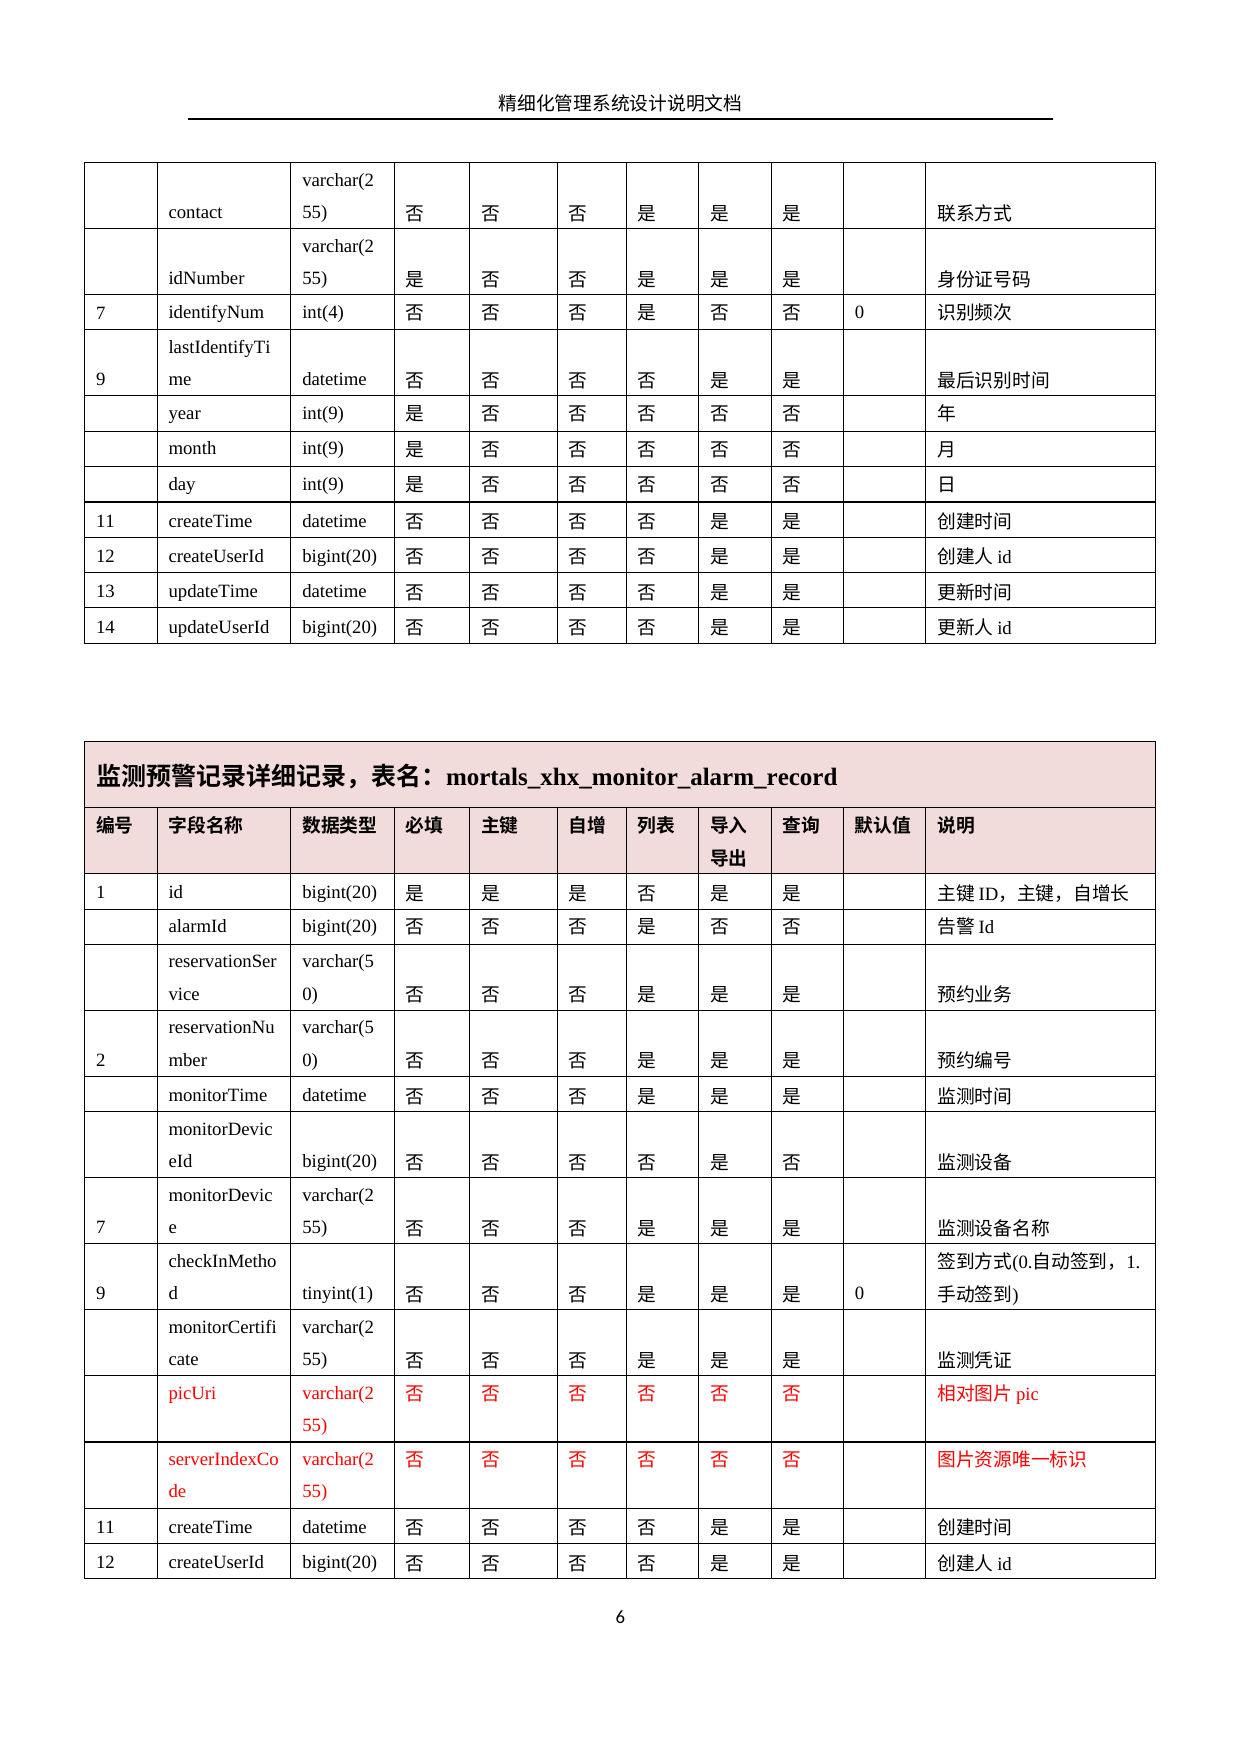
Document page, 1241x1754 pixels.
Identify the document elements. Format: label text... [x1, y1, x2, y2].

table_cell 2 [85, 1011, 157, 1076]
table_cell 识别频次 [926, 295, 1155, 329]
table_cell 否 [772, 910, 843, 944]
table_cell [85, 1077, 157, 1111]
table_cell tinyint(1) [291, 1244, 394, 1309]
table_cell 是 [772, 1178, 843, 1243]
table_cell identifyNum [158, 295, 290, 329]
table_cell 是 [699, 330, 771, 395]
table_cell 否 [470, 538, 557, 572]
table_cell 否 [772, 1443, 843, 1507]
table_cell [844, 1376, 925, 1441]
table_cell bigint(20) [291, 874, 394, 908]
table_cell datetime [291, 330, 394, 395]
table_cell [844, 573, 925, 607]
table_cell [844, 432, 925, 466]
table_cell 是 [772, 163, 843, 228]
table_cell 是 [699, 1544, 771, 1578]
table_cell 否 [470, 1376, 557, 1441]
table_cell 是 [772, 1011, 843, 1076]
table_cell 否 [627, 874, 698, 908]
table_cell 否 [470, 432, 557, 466]
table_cell 否 [558, 1376, 626, 1441]
table_cell 否 [772, 1376, 843, 1441]
table_cell createTime [158, 503, 290, 537]
table_cell checkInMethod [158, 1244, 290, 1309]
table_cell 否 [470, 1077, 557, 1111]
table_cell [85, 229, 157, 294]
table_cell 9 [85, 1244, 157, 1309]
table_cell 创建人id [926, 1544, 1155, 1578]
table_cell 列表 [627, 808, 698, 873]
table_cell 是 [699, 1112, 771, 1177]
table_cell [844, 874, 925, 908]
table_cell 13 [85, 573, 157, 607]
table_cell 否 [699, 467, 771, 501]
table_cell 是 [699, 1310, 771, 1375]
table_cell 身份证号码 [926, 229, 1155, 294]
table_cell bigint(20) [291, 538, 394, 572]
table_cell 否 [395, 163, 469, 228]
table_cell datetime [291, 573, 394, 607]
table_cell 否 [395, 1178, 469, 1243]
table_cell updateUserId [158, 608, 290, 643]
table_cell 是 [395, 229, 469, 294]
table_cell reservationService [158, 945, 290, 1010]
table_cell 联系方式 [926, 163, 1155, 228]
table_cell 说明 [926, 808, 1155, 873]
table_cell 否 [395, 538, 469, 572]
table_cell int(4) [291, 295, 394, 329]
table_cell 预约编号 [926, 1011, 1155, 1076]
table_cell 否 [395, 608, 469, 643]
table_cell 否 [470, 608, 557, 643]
table_cell 自增 [558, 808, 626, 873]
table_cell 否 [558, 1077, 626, 1111]
table_cell 否 [558, 608, 626, 643]
table_cell [844, 396, 925, 431]
table_cell monitorCertificate [158, 1310, 290, 1375]
table_cell monitorTime [158, 1077, 290, 1111]
table_cell varchar(255) [291, 1178, 394, 1243]
table_cell 否 [470, 910, 557, 944]
table_cell 否 [470, 229, 557, 294]
table_cell 查询 [772, 808, 843, 873]
table_cell varchar(50) [291, 1011, 394, 1076]
table_cell 是 [772, 1509, 843, 1543]
table_cell 是 [627, 229, 698, 294]
table_cell 12 [85, 1544, 157, 1578]
table_cell 否 [395, 1376, 469, 1441]
table_cell 否 [772, 396, 843, 431]
table_cell int(9) [291, 396, 394, 431]
table_cell 否 [395, 1509, 469, 1543]
table_cell 创建时间 [926, 1509, 1155, 1543]
table_cell [85, 432, 157, 466]
table_cell 否 [558, 1112, 626, 1177]
table_cell 否 [699, 432, 771, 466]
table_cell 字段名称 [158, 808, 290, 873]
table_cell 是 [699, 1178, 771, 1243]
table_cell 是 [627, 163, 698, 228]
table_cell 否 [470, 295, 557, 329]
table_cell 0 [844, 295, 925, 329]
table_cell varchar(255) [291, 1376, 394, 1441]
table_cell 否 [558, 396, 626, 431]
table_cell 否 [470, 1112, 557, 1177]
table_cell 签到方式(0.自动签到，1.手动签到) [926, 1244, 1155, 1309]
table_cell 是 [699, 1244, 771, 1309]
table_cell 否 [395, 1544, 469, 1578]
table_cell 否 [395, 573, 469, 607]
table_cell 是 [627, 1310, 698, 1375]
table_cell [844, 1443, 925, 1507]
table_cell bigint(20) [291, 1112, 394, 1177]
table_cell 否 [470, 330, 557, 395]
table_cell [844, 1544, 925, 1578]
table_cell 否 [699, 396, 771, 431]
table_cell [844, 945, 925, 1010]
table_cell 相对图片pic [926, 1376, 1155, 1441]
table_cell year [158, 396, 290, 431]
table_cell [85, 467, 157, 501]
table_cell 否 [627, 396, 698, 431]
table_cell varchar(255) [291, 229, 394, 294]
table_cell 必填 [395, 808, 469, 873]
table_cell [844, 1077, 925, 1111]
table_cell 否 [627, 1544, 698, 1578]
table_cell 是 [772, 229, 843, 294]
table_cell monitorDeviceId [158, 1112, 290, 1177]
table_cell 11 [85, 1509, 157, 1543]
table_cell 否 [470, 503, 557, 537]
table_cell 否 [772, 295, 843, 329]
table_cell int(9) [291, 467, 394, 501]
table_cell 监测凭证 [926, 1310, 1155, 1375]
table_cell 监测设备 [926, 1112, 1155, 1177]
table_cell [844, 1310, 925, 1375]
table_cell 默认值 [844, 808, 925, 873]
table_cell bigint(20) [291, 910, 394, 944]
table_cell 否 [395, 1244, 469, 1309]
table_cell 12 [85, 538, 157, 572]
table_cell [844, 608, 925, 643]
table_cell [85, 910, 157, 944]
table_cell 监测设备名称 [926, 1178, 1155, 1243]
table_cell createTime [158, 1509, 290, 1543]
table_cell 图片资源唯一标识 [926, 1443, 1155, 1507]
table_cell 是 [627, 1077, 698, 1111]
table_cell varchar(50) [291, 945, 394, 1010]
table_cell day [158, 467, 290, 501]
table_cell 否 [558, 163, 626, 228]
table_cell 是 [772, 330, 843, 395]
table_cell 最后识别时间 [926, 330, 1155, 395]
table_cell 监测时间 [926, 1077, 1155, 1111]
table_cell 年 [926, 396, 1155, 431]
table_cell 否 [395, 1310, 469, 1375]
table_cell 1 [85, 874, 157, 908]
table_cell 是 [772, 1544, 843, 1578]
table_cell 是 [627, 1244, 698, 1309]
table_cell contact [158, 163, 290, 228]
table_cell 是 [699, 1509, 771, 1543]
table_cell 否 [470, 1178, 557, 1243]
table_cell 否 [772, 467, 843, 501]
table_cell 否 [558, 432, 626, 466]
table_cell 否 [558, 1509, 626, 1543]
table_cell bigint(20) [291, 608, 394, 643]
table_cell idNumber [158, 229, 290, 294]
table_cell createUserId [158, 1544, 290, 1578]
table_cell 否 [627, 1509, 698, 1543]
table_cell 否 [627, 573, 698, 607]
table_cell 否 [558, 1011, 626, 1076]
table_cell [844, 910, 925, 944]
table_cell month [158, 432, 290, 466]
table_cell [844, 1011, 925, 1076]
table_cell int(9) [291, 432, 394, 466]
table_cell 否 [558, 295, 626, 329]
table_cell 否 [470, 1544, 557, 1578]
table_cell 否 [699, 910, 771, 944]
table_cell [844, 1178, 925, 1243]
table_header 监测预警记录详细记录，表名：mortals_xhx_monitor_alarm_record [85, 742, 1155, 807]
table_cell updateTime [158, 573, 290, 607]
table_cell 是 [699, 229, 771, 294]
table_cell [844, 1112, 925, 1177]
table_cell 9 [85, 330, 157, 395]
table_cell 否 [558, 573, 626, 607]
table_cell 否 [395, 295, 469, 329]
table_cell 否 [558, 945, 626, 1010]
table_cell [844, 1509, 925, 1543]
table_cell 是 [699, 163, 771, 228]
table_cell 否 [772, 432, 843, 466]
table_cell 更新时间 [926, 573, 1155, 607]
table_cell 是 [699, 945, 771, 1010]
table_cell 否 [558, 1443, 626, 1507]
table_cell 否 [470, 573, 557, 607]
table_cell 否 [627, 467, 698, 501]
table_cell 否 [470, 1310, 557, 1375]
table_cell 主键 [470, 808, 557, 873]
table_cell 否 [395, 1011, 469, 1076]
table_cell 是 [772, 1244, 843, 1309]
table_cell 否 [470, 1011, 557, 1076]
table_cell 是 [627, 1178, 698, 1243]
table_cell 11 [85, 503, 157, 537]
table_cell alarmId [158, 910, 290, 944]
table_cell [844, 229, 925, 294]
table_cell 是 [699, 573, 771, 607]
table_cell id [158, 874, 290, 908]
table_cell picUri [158, 1376, 290, 1441]
table_cell 是 [395, 432, 469, 466]
table_cell datetime [291, 1077, 394, 1111]
table_cell 是 [395, 467, 469, 501]
table_cell 是 [627, 910, 698, 944]
table_cell 14 [85, 608, 157, 643]
table_cell 是 [627, 1011, 698, 1076]
table_cell [85, 1310, 157, 1375]
table_cell 否 [470, 1443, 557, 1507]
table_cell monitorDevice [158, 1178, 290, 1243]
table_cell 0 [844, 1244, 925, 1309]
table_cell varchar(255) [291, 1443, 394, 1507]
table_cell datetime [291, 503, 394, 537]
table_cell 否 [558, 467, 626, 501]
table_cell 否 [395, 1077, 469, 1111]
table_cell 是 [772, 874, 843, 908]
table_cell 否 [558, 538, 626, 572]
table_cell 否 [699, 1443, 771, 1507]
table_cell 导入导出 [699, 808, 771, 873]
table_cell 否 [627, 1112, 698, 1177]
table_cell varchar(255) [291, 1310, 394, 1375]
table_cell 否 [558, 330, 626, 395]
table_cell 数据类型 [291, 808, 394, 873]
table_cell 日 [926, 467, 1155, 501]
table_cell 是 [772, 538, 843, 572]
table_cell 是 [699, 1011, 771, 1076]
table_cell 编号 [85, 808, 157, 873]
table_cell [844, 330, 925, 395]
table_cell 否 [395, 503, 469, 537]
table_cell 7 [85, 295, 157, 329]
table_cell 否 [772, 1112, 843, 1177]
table_cell 主键ID，主键，自增长 [926, 874, 1155, 908]
table_cell 否 [558, 1310, 626, 1375]
table_cell 否 [699, 295, 771, 329]
table_cell createUserId [158, 538, 290, 572]
table_cell 是 [699, 874, 771, 908]
table_cell 是 [395, 396, 469, 431]
table_cell 是 [699, 503, 771, 537]
table_cell 否 [470, 1244, 557, 1309]
table_cell 是 [772, 608, 843, 643]
table_cell 否 [627, 432, 698, 466]
table_cell 否 [627, 538, 698, 572]
table_cell lastIdentifyTime [158, 330, 290, 395]
table_cell 月 [926, 432, 1155, 466]
table_cell 是 [772, 1310, 843, 1375]
table_cell 是 [699, 608, 771, 643]
table_cell bigint(20) [291, 1544, 394, 1578]
table_cell [844, 163, 925, 228]
table_cell 预约业务 [926, 945, 1155, 1010]
table_cell 否 [470, 1509, 557, 1543]
table_cell 是 [772, 573, 843, 607]
table_cell 否 [558, 1178, 626, 1243]
table_cell 是 [772, 945, 843, 1010]
table_cell 否 [558, 910, 626, 944]
table_cell 否 [470, 396, 557, 431]
table_cell varchar(255) [291, 163, 394, 228]
table_cell [844, 467, 925, 501]
table_cell [85, 163, 157, 228]
table_cell 否 [395, 330, 469, 395]
table_cell [85, 945, 157, 1010]
table_cell 是 [627, 295, 698, 329]
table_cell 创建时间 [926, 503, 1155, 537]
table_cell 否 [627, 608, 698, 643]
table_cell reservationNumber [158, 1011, 290, 1076]
table_cell 否 [558, 503, 626, 537]
table_cell 否 [470, 945, 557, 1010]
table_cell 否 [470, 163, 557, 228]
table_cell 否 [627, 1376, 698, 1441]
table_cell 7 [85, 1178, 157, 1243]
table_cell [85, 396, 157, 431]
table_cell 否 [627, 1443, 698, 1507]
table_cell 否 [558, 1244, 626, 1309]
table_cell 否 [395, 1112, 469, 1177]
table_cell 是 [395, 874, 469, 908]
table_cell [844, 503, 925, 537]
table_cell datetime [291, 1509, 394, 1543]
table_cell 是 [558, 874, 626, 908]
table_cell 是 [699, 1077, 771, 1111]
table_cell 否 [395, 1443, 469, 1507]
table_cell 是 [470, 874, 557, 908]
table_cell 否 [395, 945, 469, 1010]
table_cell 告警Id [926, 910, 1155, 944]
table_cell 更新人id [926, 608, 1155, 643]
table_cell 否 [699, 1376, 771, 1441]
table_cell [85, 1112, 157, 1177]
table_cell 创建人id [926, 538, 1155, 572]
table_cell 是 [699, 538, 771, 572]
table_cell 否 [558, 229, 626, 294]
table_cell 否 [627, 503, 698, 537]
table_cell 是 [772, 1077, 843, 1111]
table_cell 是 [627, 945, 698, 1010]
table_cell 否 [395, 910, 469, 944]
table_cell 否 [627, 330, 698, 395]
table_cell 是 [772, 503, 843, 537]
table_cell 否 [558, 1544, 626, 1578]
table_cell 否 [470, 467, 557, 501]
table_cell [85, 1443, 157, 1507]
table_cell [844, 538, 925, 572]
table_cell serverIndexCode [158, 1443, 290, 1507]
table_cell [85, 1376, 157, 1441]
